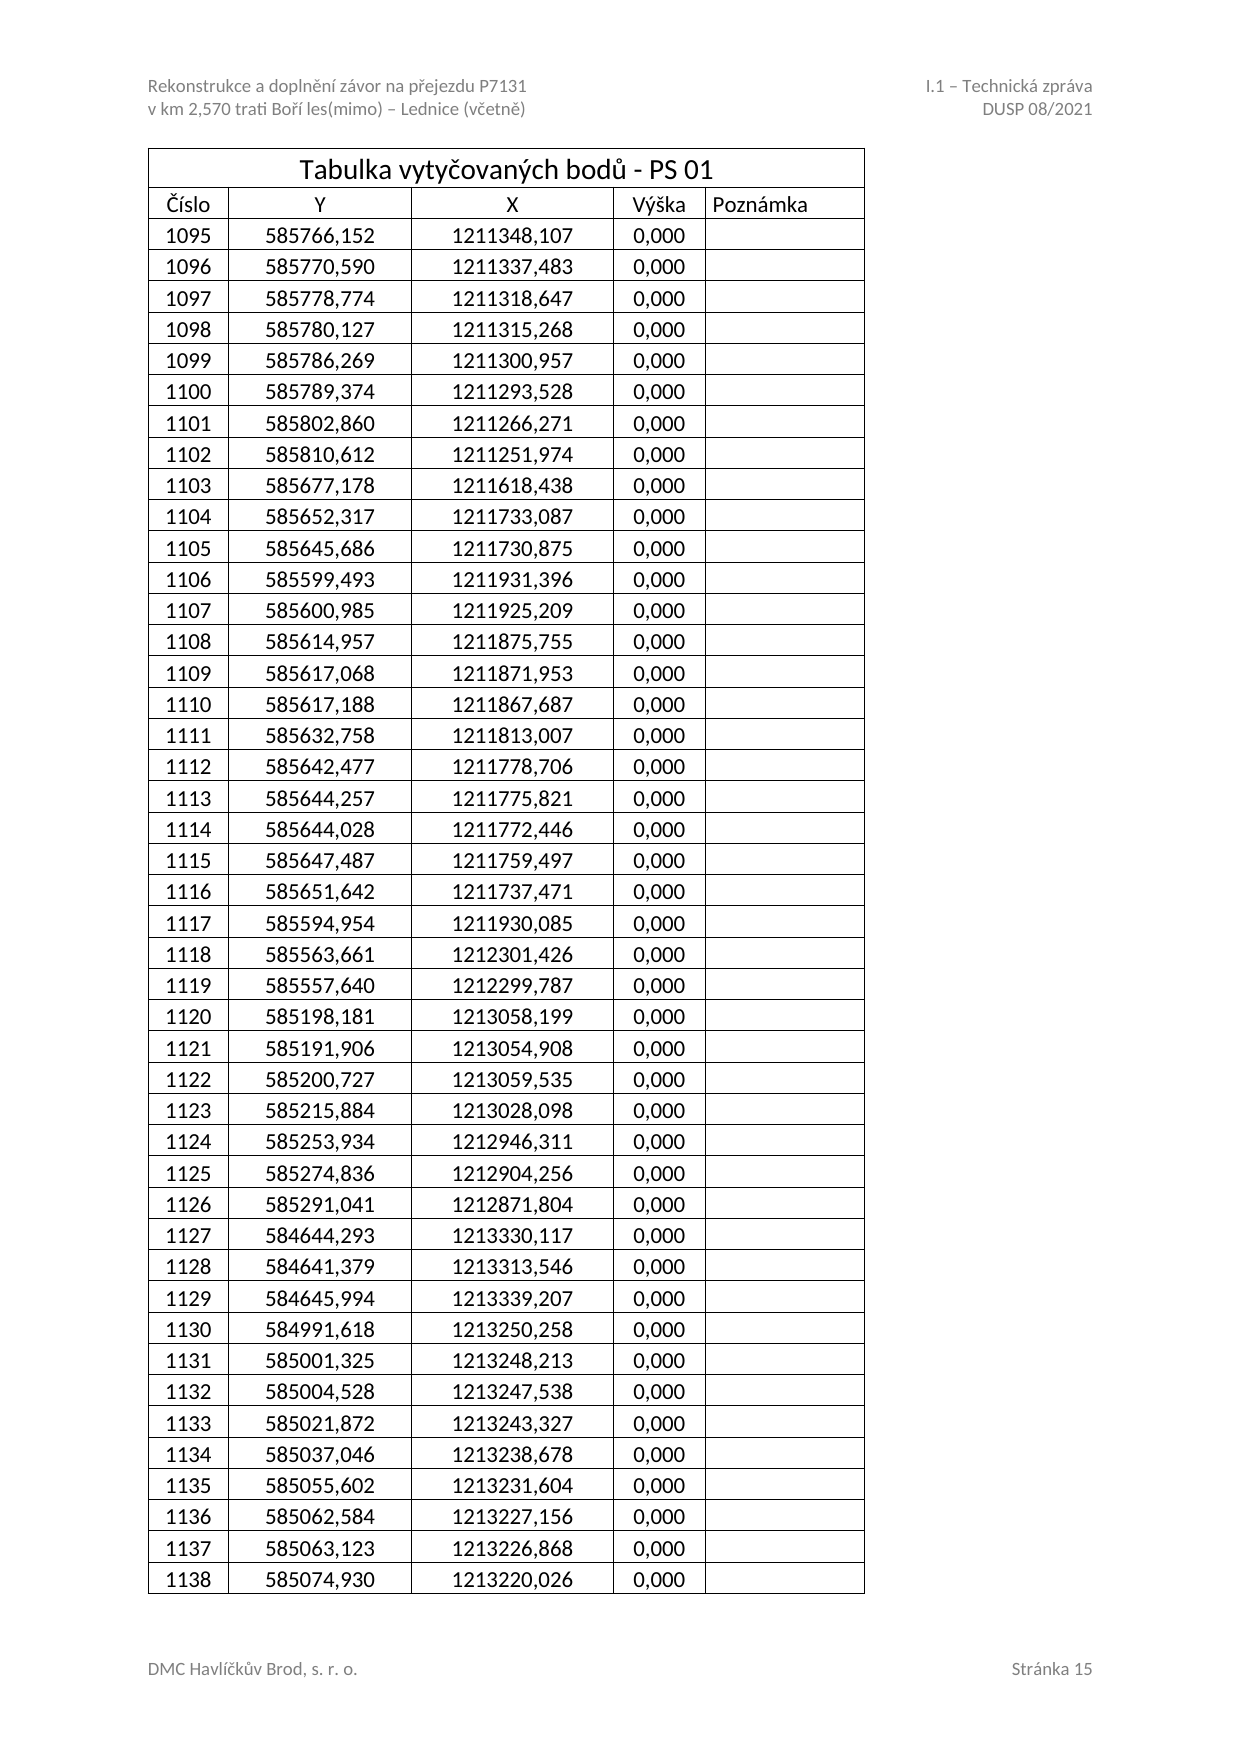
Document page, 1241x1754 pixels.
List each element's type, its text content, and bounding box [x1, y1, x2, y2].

table_cell [706, 1063, 864, 1093]
table_cell [706, 469, 864, 499]
table_header Tabulka vytyčovaných bodů - PS 01 [149, 149, 864, 187]
table_cell 0,000 [614, 1250, 705, 1280]
table_cell 585215,884 [229, 1094, 411, 1124]
table_cell 585600,985 [229, 594, 411, 624]
table_cell 1211772,446 [412, 813, 613, 843]
table_cell 1213058,199 [412, 1000, 613, 1030]
table_cell 0,000 [614, 1063, 705, 1093]
table_cell 585810,612 [229, 438, 411, 468]
table_cell 1213028,098 [412, 1094, 613, 1124]
table_cell 0,000 [614, 1313, 705, 1343]
table_cell 1211775,821 [412, 781, 613, 812]
table_cell [706, 1250, 864, 1280]
table_cell [706, 719, 864, 749]
table_cell 0,000 [614, 813, 705, 843]
table_cell 1114 [149, 813, 228, 843]
table_cell 1211737,471 [412, 875, 613, 905]
table_cell 1120 [149, 1000, 228, 1030]
table_cell 585789,374 [229, 375, 411, 405]
table_cell 1132 [149, 1375, 228, 1405]
table_cell 585644,028 [229, 813, 411, 843]
table_cell 1212301,426 [412, 938, 613, 968]
table_cell 1131 [149, 1344, 228, 1374]
table_cell 0,000 [614, 938, 705, 968]
table_cell 1211348,107 [412, 219, 613, 249]
table_cell 585645,686 [229, 531, 411, 562]
table_cell 1111 [149, 719, 228, 749]
table_cell 1212946,311 [412, 1125, 613, 1155]
table_cell 0,000 [614, 1000, 705, 1030]
table_cell [706, 1500, 864, 1530]
table_cell 1098 [149, 313, 228, 343]
table_cell 585001,325 [229, 1344, 411, 1374]
table_cell 1105 [149, 531, 228, 562]
table_cell 1107 [149, 594, 228, 624]
table_cell 1213243,327 [412, 1406, 613, 1437]
table_cell [706, 1375, 864, 1405]
table_cell [706, 313, 864, 343]
table_cell [706, 500, 864, 530]
table_cell X [412, 188, 613, 218]
table_cell [706, 1125, 864, 1155]
table_cell 585651,642 [229, 875, 411, 905]
table_cell 0,000 [614, 219, 705, 249]
table_cell 1211315,268 [412, 313, 613, 343]
table_cell 1211930,085 [412, 906, 613, 937]
table_cell 1211778,706 [412, 750, 613, 780]
table_cell 1213238,678 [412, 1438, 613, 1468]
table_cell 0,000 [614, 469, 705, 499]
table_cell 0,000 [614, 1094, 705, 1124]
table_cell 585274,836 [229, 1156, 411, 1187]
table_cell 0,000 [614, 1344, 705, 1374]
table_cell 0,000 [614, 1469, 705, 1499]
table_cell 0,000 [614, 1500, 705, 1530]
table_cell 1211300,957 [412, 344, 613, 374]
table_cell [706, 938, 864, 968]
table_cell 585647,487 [229, 844, 411, 874]
table_cell 0,000 [614, 875, 705, 905]
table_cell [706, 1406, 864, 1437]
table_cell 1135 [149, 1469, 228, 1499]
table_cell 585037,046 [229, 1438, 411, 1468]
table_cell 585770,590 [229, 250, 411, 280]
table_cell 585599,493 [229, 563, 411, 593]
table_cell [706, 688, 864, 718]
table_cell [706, 625, 864, 655]
table_cell 0,000 [614, 1281, 705, 1312]
table_cell 585780,127 [229, 313, 411, 343]
table_cell 585778,774 [229, 281, 411, 312]
table_cell [706, 1281, 864, 1312]
table_cell 585617,188 [229, 688, 411, 718]
table_cell 1213220,026 [412, 1563, 613, 1593]
table_cell 1213248,213 [412, 1344, 613, 1374]
table_cell 1213330,117 [412, 1219, 613, 1249]
table_cell 1211618,438 [412, 469, 613, 499]
table_cell 1104 [149, 500, 228, 530]
table_cell 585786,269 [229, 344, 411, 374]
table_cell 1212299,787 [412, 969, 613, 999]
table_cell 1213339,207 [412, 1281, 613, 1312]
table_cell 0,000 [614, 656, 705, 687]
table_cell 585198,181 [229, 1000, 411, 1030]
table_cell [706, 1000, 864, 1030]
table_cell 1129 [149, 1281, 228, 1312]
table_cell 0,000 [614, 688, 705, 718]
table_cell 1123 [149, 1094, 228, 1124]
table_cell [706, 594, 864, 624]
table_cell 0,000 [614, 531, 705, 562]
table_cell 0,000 [614, 1438, 705, 1468]
table_cell [706, 1469, 864, 1499]
table_cell 0,000 [614, 969, 705, 999]
table_cell 1211730,875 [412, 531, 613, 562]
table_cell 1100 [149, 375, 228, 405]
table_cell 585055,602 [229, 1469, 411, 1499]
table_cell 1213231,604 [412, 1469, 613, 1499]
table_cell 0,000 [614, 1406, 705, 1437]
table_cell 1101 [149, 406, 228, 437]
table_cell 585563,661 [229, 938, 411, 968]
table_cell [706, 1094, 864, 1124]
table_cell 1213226,868 [412, 1531, 613, 1562]
table_cell [706, 1219, 864, 1249]
table_cell [706, 250, 864, 280]
table_cell 0,000 [614, 313, 705, 343]
table_cell 1115 [149, 844, 228, 874]
table_cell Y [229, 188, 411, 218]
table_cell [706, 656, 864, 687]
table_cell [706, 813, 864, 843]
table_cell 1213313,546 [412, 1250, 613, 1280]
table_cell 1116 [149, 875, 228, 905]
table_cell 0,000 [614, 1125, 705, 1155]
table_cell [706, 1156, 864, 1187]
table_cell 1119 [149, 969, 228, 999]
table_cell 585652,317 [229, 500, 411, 530]
table_cell 1213054,908 [412, 1031, 613, 1062]
table_cell Výška [614, 188, 705, 218]
table_cell 1211925,209 [412, 594, 613, 624]
table_cell [706, 781, 864, 812]
table_cell 0,000 [614, 594, 705, 624]
table_cell 1095 [149, 219, 228, 249]
table_cell 0,000 [614, 625, 705, 655]
table_cell [706, 750, 864, 780]
table_cell 1211318,647 [412, 281, 613, 312]
table_cell 1211871,953 [412, 656, 613, 687]
table_cell 585074,930 [229, 1563, 411, 1593]
table_cell 585291,041 [229, 1188, 411, 1218]
table_cell 1126 [149, 1188, 228, 1218]
table_cell [706, 1563, 864, 1593]
table_cell [706, 844, 864, 874]
table_cell 1213227,156 [412, 1500, 613, 1530]
table_cell 0,000 [614, 406, 705, 437]
table_cell 0,000 [614, 1188, 705, 1218]
table_cell 585062,584 [229, 1500, 411, 1530]
table_cell 1133 [149, 1406, 228, 1437]
table_cell [706, 438, 864, 468]
table_cell [706, 1031, 864, 1062]
table_cell 0,000 [614, 906, 705, 937]
table_cell 585632,758 [229, 719, 411, 749]
table_cell [706, 531, 864, 562]
table_cell 585642,477 [229, 750, 411, 780]
table_cell 0,000 [614, 1156, 705, 1187]
table_cell 1134 [149, 1438, 228, 1468]
table_cell 585557,640 [229, 969, 411, 999]
table_cell 0,000 [614, 250, 705, 280]
table_cell 1211337,483 [412, 250, 613, 280]
table_cell 0,000 [614, 1031, 705, 1062]
table_cell 1136 [149, 1500, 228, 1530]
table_cell 585594,954 [229, 906, 411, 937]
table_cell 1213059,535 [412, 1063, 613, 1093]
table_cell [706, 563, 864, 593]
table_cell 584641,379 [229, 1250, 411, 1280]
table_cell [706, 875, 864, 905]
table_cell 584645,994 [229, 1281, 411, 1312]
table_cell 0,000 [614, 1375, 705, 1405]
table_cell [706, 375, 864, 405]
table_cell 1112 [149, 750, 228, 780]
table_cell [706, 906, 864, 937]
table_cell 584644,293 [229, 1219, 411, 1249]
table_cell 1124 [149, 1125, 228, 1155]
table_cell 1102 [149, 438, 228, 468]
table_cell 0,000 [614, 563, 705, 593]
table_cell 1127 [149, 1219, 228, 1249]
table_cell [706, 344, 864, 374]
table_cell 1117 [149, 906, 228, 937]
table_cell 0,000 [614, 844, 705, 874]
table_cell 0,000 [614, 344, 705, 374]
table_cell 0,000 [614, 1219, 705, 1249]
table_cell 1121 [149, 1031, 228, 1062]
table_cell 0,000 [614, 500, 705, 530]
table_cell 1211875,755 [412, 625, 613, 655]
table_cell 1096 [149, 250, 228, 280]
table_cell 0,000 [614, 750, 705, 780]
table_cell 1138 [149, 1563, 228, 1593]
table_cell 1118 [149, 938, 228, 968]
table_cell 1122 [149, 1063, 228, 1093]
table_cell 585063,123 [229, 1531, 411, 1562]
table_cell 1097 [149, 281, 228, 312]
table_cell 1211733,087 [412, 500, 613, 530]
table_cell Poznámka [706, 188, 864, 218]
table_cell 585677,178 [229, 469, 411, 499]
table_cell 1212871,804 [412, 1188, 613, 1218]
table_cell 1113 [149, 781, 228, 812]
table_cell 1211293,528 [412, 375, 613, 405]
table_cell 1108 [149, 625, 228, 655]
table_cell 1211813,007 [412, 719, 613, 749]
table_cell [706, 1188, 864, 1218]
table_cell 1106 [149, 563, 228, 593]
table_cell 585644,257 [229, 781, 411, 812]
table_cell 1128 [149, 1250, 228, 1280]
table_cell 585191,906 [229, 1031, 411, 1062]
table_cell 1099 [149, 344, 228, 374]
table_cell [706, 1438, 864, 1468]
table_cell 1110 [149, 688, 228, 718]
table_cell [706, 219, 864, 249]
table_cell 0,000 [614, 375, 705, 405]
table_cell 585614,957 [229, 625, 411, 655]
table_cell 584991,618 [229, 1313, 411, 1343]
table_cell 1125 [149, 1156, 228, 1187]
table_cell 1109 [149, 656, 228, 687]
table_cell 1212904,256 [412, 1156, 613, 1187]
table_cell 1137 [149, 1531, 228, 1562]
table_cell 585021,872 [229, 1406, 411, 1437]
table_cell 1211266,271 [412, 406, 613, 437]
table_cell [706, 969, 864, 999]
table_cell 1211931,396 [412, 563, 613, 593]
table_cell 585617,068 [229, 656, 411, 687]
table_cell 0,000 [614, 281, 705, 312]
table_cell 1213247,538 [412, 1375, 613, 1405]
table_cell 585766,152 [229, 219, 411, 249]
table_cell 585253,934 [229, 1125, 411, 1155]
table_cell [706, 1344, 864, 1374]
table_cell 0,000 [614, 781, 705, 812]
table_cell 585200,727 [229, 1063, 411, 1093]
table_cell 585802,860 [229, 406, 411, 437]
table_cell 0,000 [614, 438, 705, 468]
table_cell 1130 [149, 1313, 228, 1343]
table_cell Číslo [149, 188, 228, 218]
table_cell 1211759,497 [412, 844, 613, 874]
table_cell [706, 281, 864, 312]
table_cell 1103 [149, 469, 228, 499]
table_cell [706, 1313, 864, 1343]
table_cell 0,000 [614, 719, 705, 749]
table_cell 1211251,974 [412, 438, 613, 468]
table_cell [706, 1531, 864, 1562]
table_cell 0,000 [614, 1531, 705, 1562]
table_cell 1213250,258 [412, 1313, 613, 1343]
table_cell 1211867,687 [412, 688, 613, 718]
table_cell 0,000 [614, 1563, 705, 1593]
table_cell 585004,528 [229, 1375, 411, 1405]
table_cell [706, 406, 864, 437]
